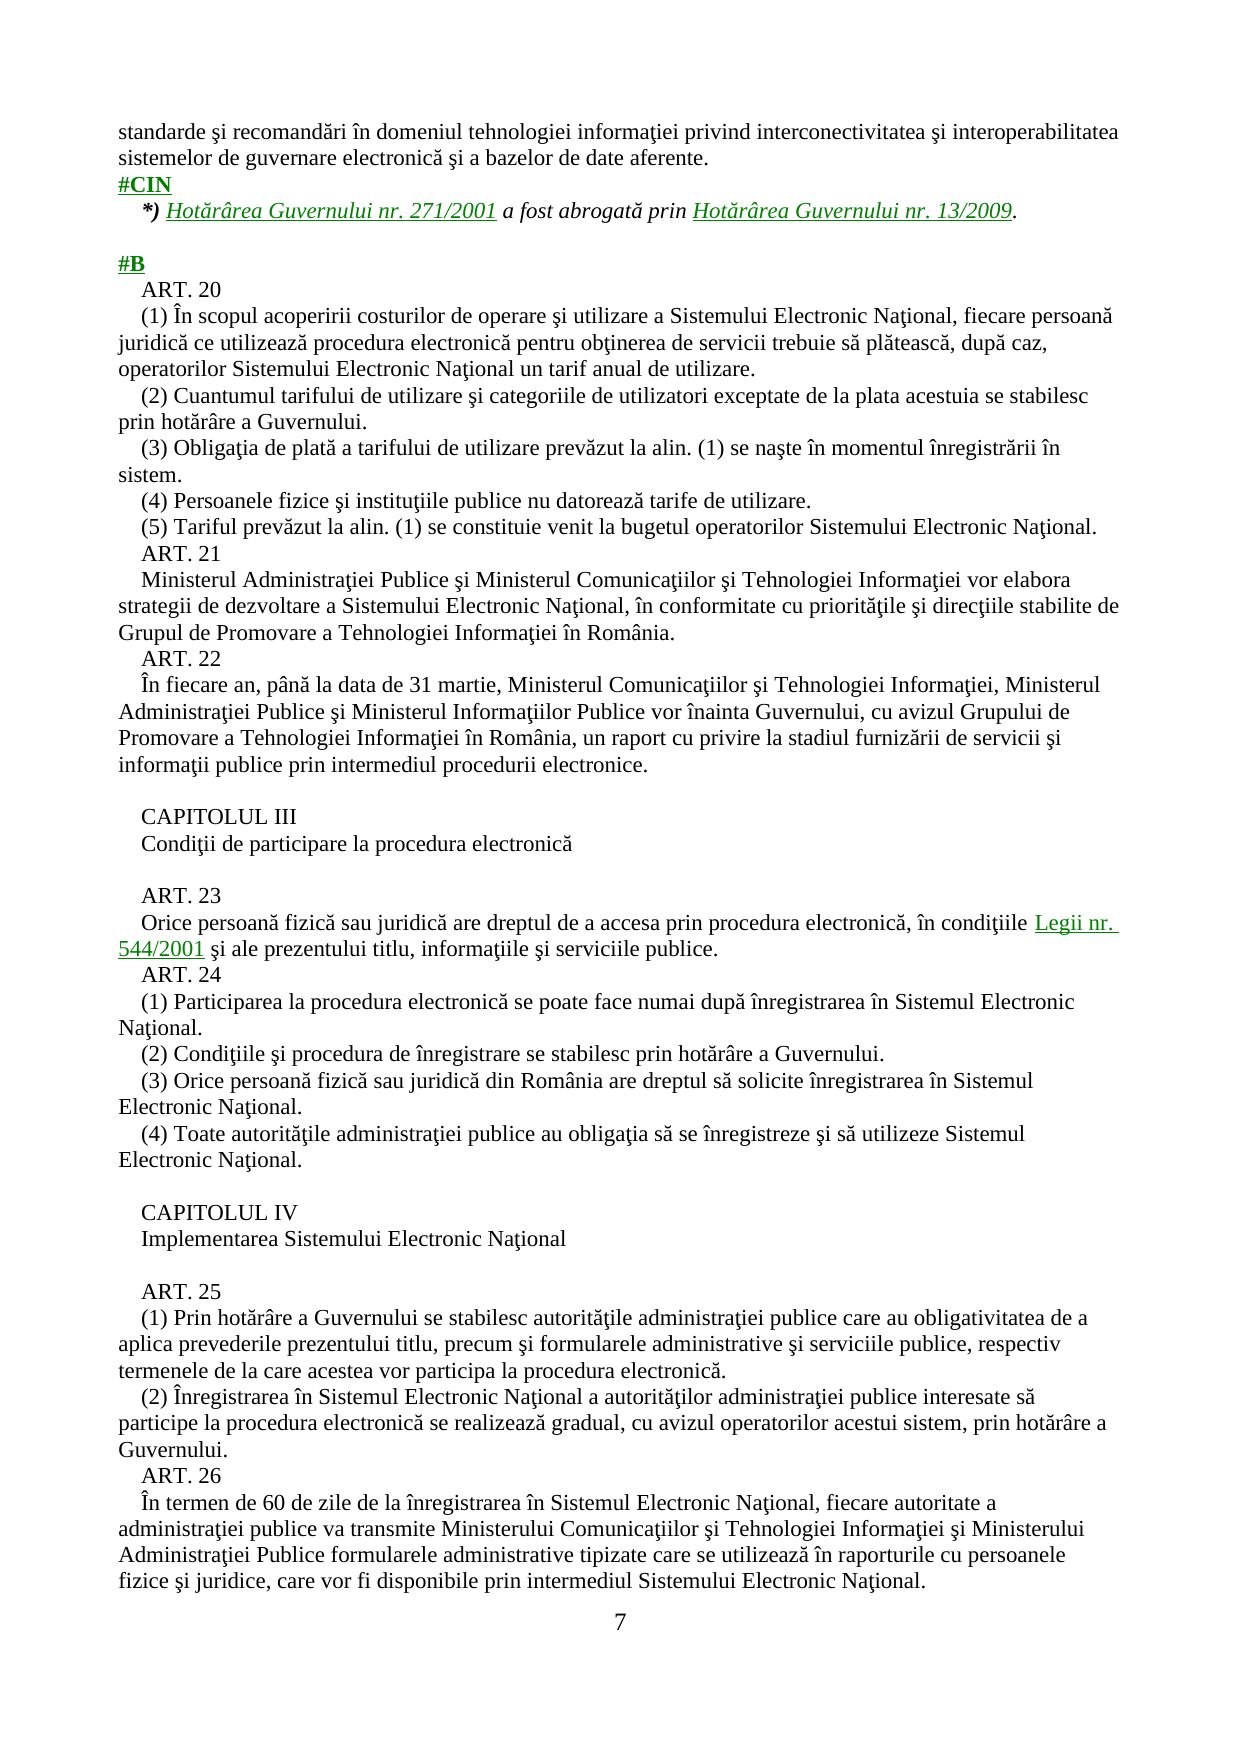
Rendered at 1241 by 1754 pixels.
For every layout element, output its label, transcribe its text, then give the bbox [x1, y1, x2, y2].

text *) Hotărârea Guvernului nr. 271/2001 a fost abrogată prin Hotărârea Guvernului nr. 13/2009. [118, 197, 1122, 223]
text Condiţii de participare la procedura electronică [118, 830, 1122, 856]
text ART. 22 [118, 645, 1122, 672]
text #CIN [118, 171, 1122, 197]
text (1) În scopul acoperirii costurilor de operare şi utilizare a Sistemului Electronic Naţional, fiecare persoană juridică ce utilizează procedura electronică pentru obţinerea de servicii trebuie să plătească, după caz, operatorilor Sistemului Electronic Naţional un tarif anual de utilizare. [118, 303, 1122, 382]
text (2) Înregistrarea în Sistemul Electronic Naţional a autorităţilor administraţiei publice interesate să participe la procedura electronică se realizează gradual, cu avizul operatorilor acestui sistem, prin hotărâre a Guvernului. [118, 1383, 1122, 1462]
text #B [118, 250, 1122, 276]
text ART. 24 [118, 961, 1122, 988]
text (5) Tariful prevăzut la alin. (1) se constituie venit la bugetul operatorilor Sistemului Electronic Naţional. [118, 513, 1122, 540]
text (3) Obligaţia de plată a tarifului de utilizare prevăzut la alin. (1) se naşte în momentul înregistrării în sistem. [118, 434, 1122, 487]
text În fiecare an, până la data de 31 martie, Ministerul Comunicaţiilor şi Tehnologiei Informaţiei, Ministerul Administraţiei Publice şi Ministerul Informaţiilor Publice vor înainta Guvernului, cu avizul Grupului de Promovare a Tehnologiei Informaţiei în România, un raport cu privire la stadiul furnizării de servicii şi informaţii publice prin intermediul procedurii electronice. [118, 672, 1122, 777]
text (1) Participarea la procedura electronică se poate face numai după înregistrarea în Sistemul Electronic Naţional. [118, 988, 1122, 1041]
text (4) Persoanele fizice şi instituţiile publice nu datorează tarife de utilizare. [118, 487, 1122, 513]
text Ministerul Administraţiei Publice şi Ministerul Comunicaţiilor şi Tehnologiei Informaţiei vor elabora strategii de dezvoltare a Sistemului Electronic Naţional, în conformitate cu priorităţile şi direcţiile stabilite de Grupul de Promovare a Tehnologiei Informaţiei în România. [118, 566, 1122, 645]
text ART. 21 [118, 540, 1122, 566]
text ART. 20 [118, 276, 1122, 303]
text În termen de 60 de zile de la înregistrarea în Sistemul Electronic Naţional, fiecare autoritate a administraţiei publice va transmite Ministerului Comunicaţiilor şi Tehnologiei Informaţiei şi Ministerului Administraţiei Publice formularele administrative tipizate care se utilizează în raporturile cu persoanele fizice şi juridice, care vor fi disponibile prin intermediul Sistemului Electronic Naţional. [118, 1488, 1122, 1594]
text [118, 118, 1122, 171]
text (2) Condiţiile şi procedura de înregistrare se stabilesc prin hotărâre a Guvernului. [118, 1041, 1122, 1067]
text ART. 25 [118, 1278, 1122, 1304]
text CAPITOLUL III [118, 803, 1122, 830]
text (3) Orice persoană fizică sau juridică din România are dreptul să solicite înregistrarea în Sistemul Electronic Naţional. [118, 1067, 1122, 1119]
text (2) Cuantumul tarifului de utilizare şi categoriile de utilizatori exceptate de la plata acestuia se stabilesc prin hotărâre a Guvernului. [118, 382, 1122, 434]
text (4) Toate autorităţile administraţiei publice au obligaţia să se înregistreze şi să utilizeze Sistemul Electronic Naţional. [118, 1119, 1122, 1172]
text ART. 23 [118, 882, 1122, 909]
text Implementarea Sistemului Electronic Naţional [118, 1225, 1122, 1251]
text ART. 26 [118, 1462, 1122, 1488]
text CAPITOLUL IV [118, 1199, 1122, 1225]
text Orice persoană fizică sau juridică are dreptul de a accesa prin procedura electronică, în condiţiile Legii nr. 544/2001 şi ale prezentului titlu, informaţiile şi serviciile publice. [118, 909, 1122, 961]
text (1) Prin hotărâre a Guvernului se stabilesc autorităţile administraţiei publice care au obligativitatea de a aplica prevederile prezentului titlu, precum şi formularele administrative şi serviciile publice, respectiv termenele de la care acestea vor participa la procedura electronică. [118, 1304, 1122, 1383]
